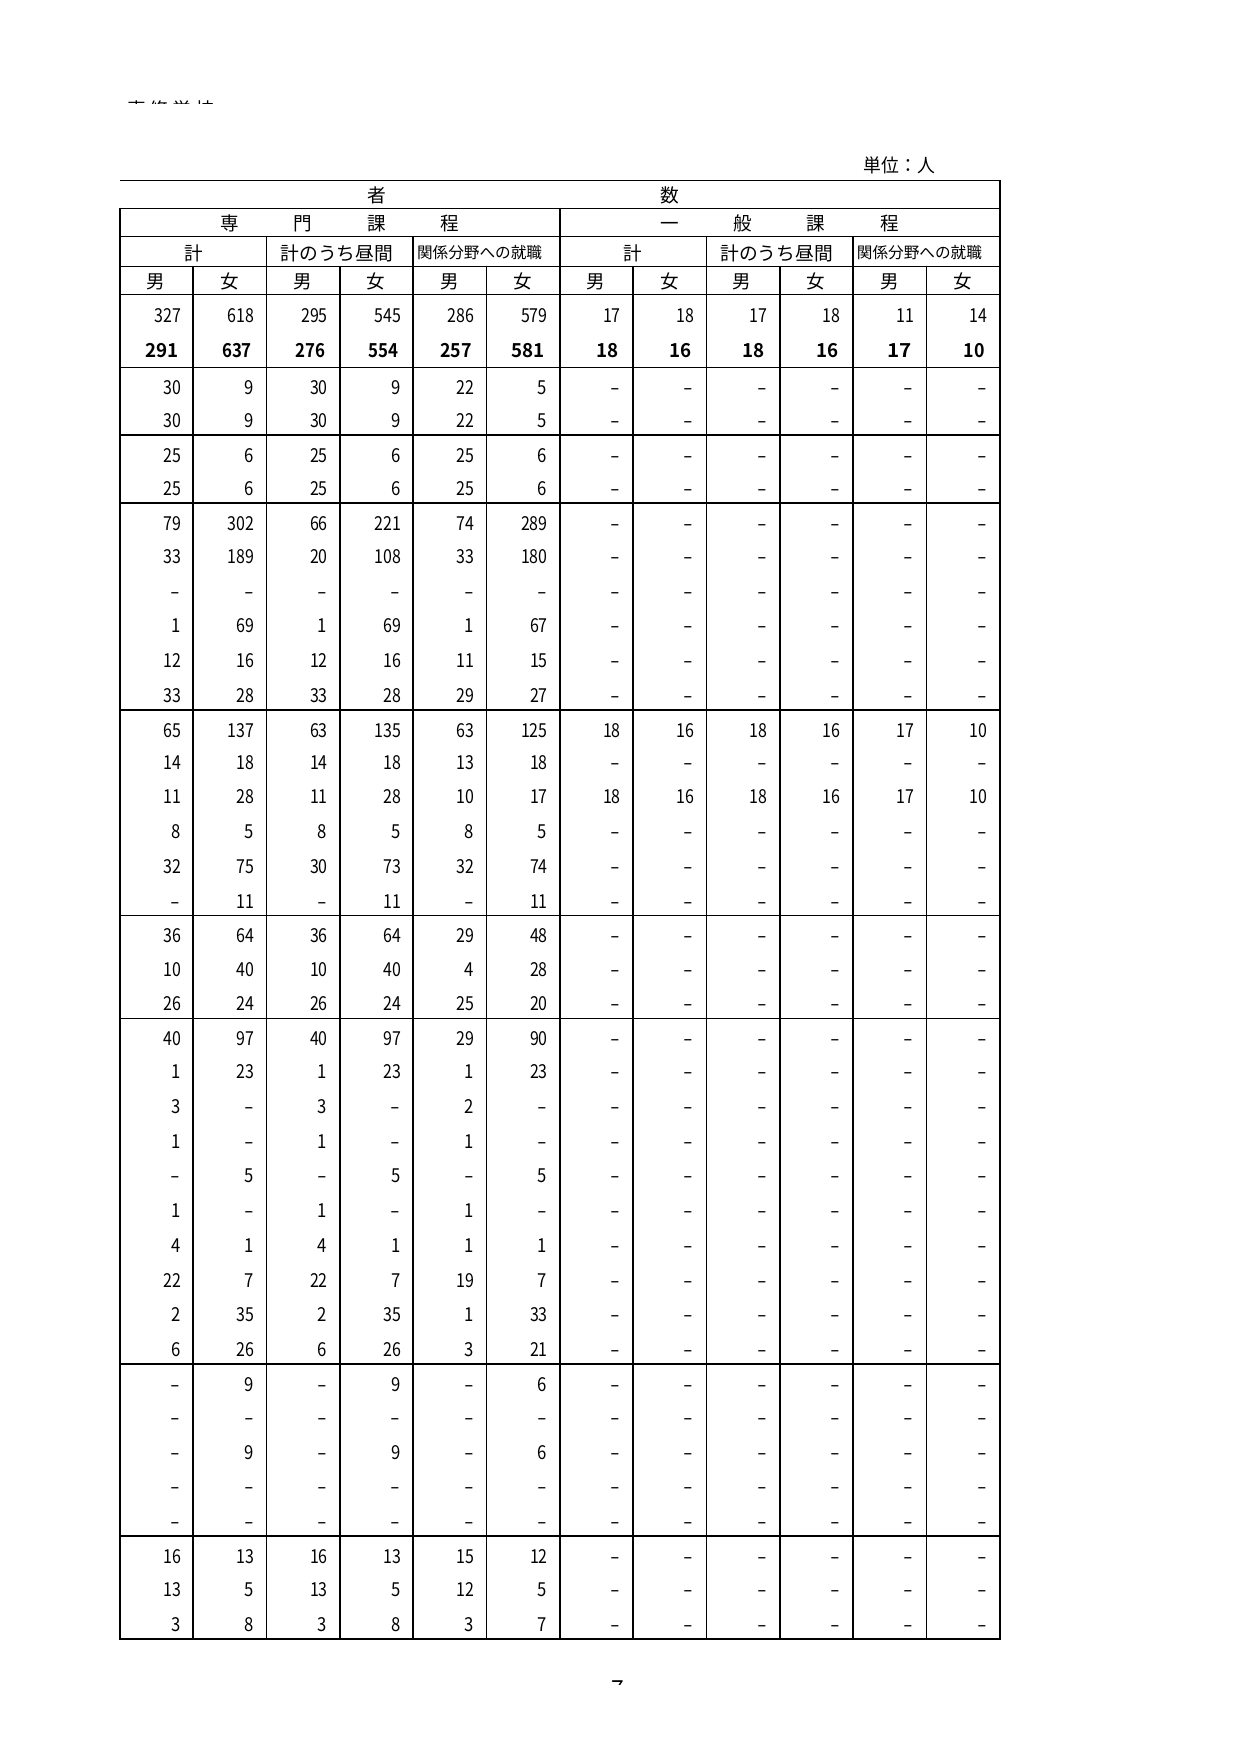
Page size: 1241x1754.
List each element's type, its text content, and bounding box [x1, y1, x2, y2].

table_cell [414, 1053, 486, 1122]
table_cell 16 [781, 778, 852, 813]
table_cell 18 [781, 295, 852, 332]
table_cell 24 [341, 985, 412, 1017]
table_cell 15 [487, 642, 559, 677]
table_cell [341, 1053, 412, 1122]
table_cell - [707, 607, 779, 642]
table_cell 18 [707, 711, 779, 744]
table_cell 25 [121, 470, 192, 502]
table_cell 28 [341, 778, 412, 813]
table_cell 79 [121, 504, 192, 538]
table_cell - [634, 607, 706, 642]
table_cell 18 [707, 332, 779, 367]
table_cell 5 [487, 813, 559, 847]
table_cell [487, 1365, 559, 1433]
table_cell - [561, 916, 632, 950]
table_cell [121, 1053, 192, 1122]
table_cell 計 [121, 237, 266, 266]
table_cell - [707, 848, 779, 882]
table_cell 32 [414, 848, 486, 882]
table_header 者 数 [120, 181, 999, 208]
table_cell 6 [194, 470, 266, 502]
table_cell 18 [634, 295, 706, 332]
table_cell - [707, 950, 779, 985]
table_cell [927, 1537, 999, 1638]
table_cell 67 [487, 607, 559, 642]
table_cell 69 [194, 607, 266, 642]
table_cell 般 [706, 209, 780, 236]
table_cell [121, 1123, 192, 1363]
table_cell 28 [341, 677, 412, 709]
table_cell 16 [634, 778, 706, 813]
table_cell - [854, 744, 926, 778]
table_cell - [781, 882, 852, 915]
table_cell 33 [121, 677, 192, 709]
table_cell 女 [487, 267, 559, 294]
table_cell - [561, 1019, 632, 1053]
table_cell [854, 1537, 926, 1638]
table_cell 30 [267, 368, 339, 402]
table_cell 18 [487, 744, 559, 778]
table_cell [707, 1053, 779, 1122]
table_cell 637 [194, 332, 266, 367]
table_cell 221 [341, 504, 412, 538]
table_cell 17 [854, 332, 926, 367]
table_cell 618 [194, 295, 266, 332]
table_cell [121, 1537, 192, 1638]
table_cell 64 [341, 916, 412, 950]
table_cell 69 [341, 607, 412, 642]
table_cell 女 [341, 267, 412, 294]
table_cell 73 [341, 848, 412, 882]
table_cell - [927, 368, 999, 402]
table_cell - [927, 436, 999, 470]
table_cell - [414, 882, 486, 915]
table_cell 579 [487, 295, 559, 332]
table_cell - [634, 368, 706, 402]
table_cell 一 [561, 209, 706, 236]
table_cell 25 [121, 436, 192, 470]
table_cell 33 [267, 677, 339, 709]
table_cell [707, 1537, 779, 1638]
table_cell - [781, 677, 852, 709]
table_cell - [927, 882, 999, 915]
table_cell 女 [927, 267, 999, 294]
table_cell 12 [121, 642, 192, 677]
table_cell - [854, 813, 926, 847]
table_cell - [854, 607, 926, 642]
table_cell - [927, 813, 999, 847]
table_cell 11 [267, 778, 339, 813]
table_cell - [707, 916, 779, 950]
table_cell - [781, 436, 852, 470]
table_cell - [854, 538, 926, 572]
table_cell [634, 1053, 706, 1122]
table_cell - [561, 402, 632, 434]
table_cell 40 [194, 950, 266, 985]
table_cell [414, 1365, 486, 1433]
table_cell - [707, 504, 779, 538]
table_cell - [267, 882, 339, 915]
table_cell 計のうち昼間 [707, 237, 852, 266]
table_cell 12 [267, 642, 339, 677]
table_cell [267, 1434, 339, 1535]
table_cell 33 [414, 538, 486, 572]
table_cell 33 [121, 538, 192, 572]
table_cell - [927, 538, 999, 572]
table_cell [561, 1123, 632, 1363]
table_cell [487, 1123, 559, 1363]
table_cell - [781, 950, 852, 985]
table_cell - [707, 470, 779, 502]
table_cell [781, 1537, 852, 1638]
table_cell - [927, 677, 999, 709]
table_cell 302 [194, 504, 266, 538]
table_cell - [927, 848, 999, 882]
table_cell 554 [341, 332, 412, 367]
table_cell - [561, 436, 632, 470]
table_cell 16 [781, 711, 852, 744]
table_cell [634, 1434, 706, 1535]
table_cell 18 [561, 332, 632, 367]
table_cell - [927, 642, 999, 677]
table_cell 17 [487, 778, 559, 813]
table_cell - [634, 848, 706, 882]
table_cell 26 [121, 985, 192, 1017]
table_cell - [121, 573, 192, 607]
table_cell 1 [267, 607, 339, 642]
table_cell 6 [487, 436, 559, 470]
table_cell 14 [121, 744, 192, 778]
table_cell - [707, 573, 779, 607]
table_cell 40 [121, 1019, 192, 1053]
table_cell 30 [121, 368, 192, 402]
table_cell 10 [927, 778, 999, 813]
table_cell 14 [927, 295, 999, 332]
table_cell - [927, 985, 999, 1017]
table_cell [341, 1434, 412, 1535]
table_cell 20 [487, 985, 559, 1017]
table_cell 17 [854, 711, 926, 744]
table_cell - [634, 916, 706, 950]
table_cell - [634, 538, 706, 572]
table_cell 29 [414, 1019, 486, 1053]
table_cell 5 [487, 368, 559, 402]
table_cell - [267, 573, 339, 607]
table_cell - [927, 402, 999, 434]
table_cell - [121, 882, 192, 915]
table_cell - [561, 642, 632, 677]
table_cell - [854, 677, 926, 709]
table_cell 10 [121, 950, 192, 985]
table_cell - [927, 573, 999, 607]
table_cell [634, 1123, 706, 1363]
table_cell 28 [194, 778, 266, 813]
table_cell 5 [194, 813, 266, 847]
table_cell - [634, 950, 706, 985]
table_cell 5 [487, 402, 559, 434]
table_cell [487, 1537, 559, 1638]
table_cell 関係分野への就職 [854, 237, 999, 266]
table_cell - [781, 470, 852, 502]
table_cell - [561, 813, 632, 847]
table_cell - [707, 882, 779, 915]
table_cell - [781, 985, 852, 1017]
table_cell 180 [487, 538, 559, 572]
table_cell 276 [267, 332, 339, 367]
table_cell - [634, 504, 706, 538]
table_cell - [487, 573, 559, 607]
table_cell - [781, 848, 852, 882]
table_cell - [854, 882, 926, 915]
table_cell - [561, 504, 632, 538]
table_cell 36 [267, 916, 339, 950]
table_cell 6 [341, 470, 412, 502]
table_cell 8 [121, 813, 192, 847]
table_cell 74 [414, 504, 486, 538]
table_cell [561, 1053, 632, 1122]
table_cell - [561, 573, 632, 607]
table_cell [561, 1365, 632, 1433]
table_cell 36 [121, 916, 192, 950]
table_cell 289 [487, 504, 559, 538]
table_cell 17 [707, 295, 779, 332]
table_cell 16 [781, 332, 852, 367]
table_cell 計 [561, 237, 706, 266]
table_cell - [927, 607, 999, 642]
table_cell - [414, 573, 486, 607]
table_cell 男 [561, 267, 632, 294]
table_cell - [707, 436, 779, 470]
table_cell 24 [194, 985, 266, 1017]
table_cell 30 [121, 402, 192, 434]
table_cell 8 [414, 813, 486, 847]
table_cell 10 [414, 778, 486, 813]
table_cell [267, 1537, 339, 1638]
table_cell - [927, 470, 999, 502]
table_cell 男 [121, 267, 192, 294]
table_cell 22 [414, 368, 486, 402]
table_cell - [781, 402, 852, 434]
table_cell - [707, 538, 779, 572]
table_cell 11 [487, 882, 559, 915]
table_cell - [854, 642, 926, 677]
table_cell - [634, 677, 706, 709]
table_cell 11 [341, 882, 412, 915]
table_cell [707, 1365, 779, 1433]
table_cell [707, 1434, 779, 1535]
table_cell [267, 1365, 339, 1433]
table_cell - [634, 436, 706, 470]
table_cell 程 [853, 209, 999, 236]
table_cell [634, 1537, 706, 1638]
table_cell 90 [487, 1019, 559, 1053]
table_cell - [781, 368, 852, 402]
table_cell 11 [414, 642, 486, 677]
table_cell 10 [927, 711, 999, 744]
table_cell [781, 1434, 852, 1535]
table_cell 16 [634, 711, 706, 744]
table_cell - [854, 573, 926, 607]
table_cell 189 [194, 538, 266, 572]
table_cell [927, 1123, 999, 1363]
table_cell 課 [780, 209, 853, 236]
table_cell 327 [121, 295, 192, 332]
table_cell - [561, 538, 632, 572]
table_cell 29 [414, 677, 486, 709]
table_cell 63 [267, 711, 339, 744]
table_cell - [927, 950, 999, 985]
table_cell - [854, 470, 926, 502]
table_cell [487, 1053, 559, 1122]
table_cell - [561, 985, 632, 1017]
table_cell - [854, 985, 926, 1017]
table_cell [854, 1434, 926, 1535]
table_cell 18 [341, 744, 412, 778]
table_cell 20 [267, 538, 339, 572]
table_cell 9 [341, 368, 412, 402]
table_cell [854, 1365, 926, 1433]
table_cell 30 [267, 402, 339, 434]
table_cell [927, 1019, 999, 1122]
table_cell 17 [854, 778, 926, 813]
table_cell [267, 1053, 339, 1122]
table_cell 137 [194, 711, 266, 744]
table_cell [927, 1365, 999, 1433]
table_cell 10 [927, 332, 999, 367]
table_cell - [561, 470, 632, 502]
table_cell 4 [414, 950, 486, 985]
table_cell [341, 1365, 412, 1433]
table_cell 計のうち昼間 [267, 237, 412, 266]
table_cell 29 [414, 916, 486, 950]
table_cell - [854, 916, 926, 950]
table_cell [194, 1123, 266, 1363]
table_cell 16 [194, 642, 266, 677]
table_cell 25 [414, 436, 486, 470]
table_cell 75 [194, 848, 266, 882]
table_cell - [634, 882, 706, 915]
table_cell 64 [194, 916, 266, 950]
table_cell 男 [854, 267, 926, 294]
table_cell - [707, 368, 779, 402]
table_cell - [781, 607, 852, 642]
table_cell 男 [707, 267, 779, 294]
table_cell - [854, 504, 926, 538]
table_cell 26 [267, 985, 339, 1017]
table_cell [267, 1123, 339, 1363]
table_cell 16 [634, 332, 706, 367]
table_cell 18 [707, 778, 779, 813]
table_cell - [561, 882, 632, 915]
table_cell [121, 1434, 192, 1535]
table_cell - [781, 744, 852, 778]
table_cell 32 [121, 848, 192, 882]
table_cell - [707, 677, 779, 709]
table_cell 25 [267, 436, 339, 470]
table_cell 10 [267, 950, 339, 985]
table_cell 22 [414, 402, 486, 434]
table_cell - [781, 642, 852, 677]
table_cell 5 [341, 813, 412, 847]
table_cell - [561, 607, 632, 642]
table_cell - [634, 470, 706, 502]
table_cell 48 [487, 916, 559, 950]
table_cell 1 [414, 607, 486, 642]
table_cell - [781, 573, 852, 607]
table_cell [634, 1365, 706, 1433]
table_cell 専 [121, 209, 266, 236]
table_cell 108 [341, 538, 412, 572]
table_cell 65 [121, 711, 192, 744]
table_cell 14 [267, 744, 339, 778]
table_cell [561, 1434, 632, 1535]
table_cell - [854, 848, 926, 882]
table_cell 25 [414, 470, 486, 502]
table_cell - [707, 1019, 779, 1053]
table_cell 11 [854, 295, 926, 332]
table_cell - [341, 573, 412, 607]
table_cell 6 [487, 470, 559, 502]
table_cell 257 [414, 332, 486, 367]
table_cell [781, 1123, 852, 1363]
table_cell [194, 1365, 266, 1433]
table_cell 女 [781, 267, 852, 294]
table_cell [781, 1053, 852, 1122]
table_cell 女 [634, 267, 706, 294]
table_cell - [781, 538, 852, 572]
table_cell - [561, 368, 632, 402]
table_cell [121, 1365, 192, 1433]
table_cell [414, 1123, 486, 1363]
table_cell - [927, 916, 999, 950]
table_cell 6 [194, 436, 266, 470]
table_cell - [634, 642, 706, 677]
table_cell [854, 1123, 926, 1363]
table_cell - [707, 642, 779, 677]
table_cell 25 [267, 470, 339, 502]
table_cell 11 [194, 882, 266, 915]
table_cell - [561, 677, 632, 709]
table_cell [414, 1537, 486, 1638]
table_cell - [854, 402, 926, 434]
table_cell - [634, 402, 706, 434]
table_cell - [634, 1019, 706, 1053]
table_cell - [561, 950, 632, 985]
table_cell - [194, 573, 266, 607]
table_cell 25 [414, 985, 486, 1017]
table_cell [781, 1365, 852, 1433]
table_cell 545 [341, 295, 412, 332]
table_cell - [927, 744, 999, 778]
table_cell 74 [487, 848, 559, 882]
table_cell 課 [340, 209, 413, 236]
text 単位：人 [92, 151, 934, 178]
table_cell 18 [561, 778, 632, 813]
table_cell - [854, 950, 926, 985]
table_cell 1 [121, 607, 192, 642]
table_cell - [707, 744, 779, 778]
table_cell 13 [414, 744, 486, 778]
table_cell - [854, 436, 926, 470]
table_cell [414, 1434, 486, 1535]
table_cell 286 [414, 295, 486, 332]
table_cell 9 [194, 402, 266, 434]
table_cell 135 [341, 711, 412, 744]
table_cell 程 [413, 209, 559, 236]
table_cell 125 [487, 711, 559, 744]
table_cell 295 [267, 295, 339, 332]
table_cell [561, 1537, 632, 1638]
table_cell - [927, 504, 999, 538]
table_cell 男 [414, 267, 486, 294]
table_cell 6 [341, 436, 412, 470]
table_cell 9 [341, 402, 412, 434]
table_cell - [781, 1019, 852, 1053]
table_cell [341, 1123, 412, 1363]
table_cell 28 [194, 677, 266, 709]
table_cell - [634, 573, 706, 607]
table_cell 97 [341, 1019, 412, 1053]
table_cell 27 [487, 677, 559, 709]
table_cell - [781, 916, 852, 950]
table_cell 66 [267, 504, 339, 538]
table_cell - [634, 744, 706, 778]
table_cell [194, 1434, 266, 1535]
table_cell 40 [267, 1019, 339, 1053]
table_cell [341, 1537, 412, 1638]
table_cell 291 [121, 332, 192, 367]
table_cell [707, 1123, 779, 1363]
table_cell - [707, 813, 779, 847]
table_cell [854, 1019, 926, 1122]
table_cell - [781, 813, 852, 847]
table_cell - [561, 848, 632, 882]
table_cell 8 [267, 813, 339, 847]
table_cell 63 [414, 711, 486, 744]
table_cell - [854, 368, 926, 402]
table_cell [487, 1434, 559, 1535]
table_cell 18 [194, 744, 266, 778]
table_cell - [781, 504, 852, 538]
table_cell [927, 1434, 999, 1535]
table_cell 18 [561, 711, 632, 744]
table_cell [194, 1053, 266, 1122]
table_cell 581 [487, 332, 559, 367]
table_cell - [634, 813, 706, 847]
table_cell 30 [267, 848, 339, 882]
table_cell 門 [266, 209, 340, 236]
table_cell 11 [121, 778, 192, 813]
table_cell 16 [341, 642, 412, 677]
table_cell 17 [561, 295, 632, 332]
table_cell 28 [487, 950, 559, 985]
table_cell 40 [341, 950, 412, 985]
table_cell - [561, 744, 632, 778]
table_cell 女 [194, 267, 266, 294]
table_cell 男 [267, 267, 339, 294]
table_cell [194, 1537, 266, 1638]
table_cell 9 [194, 368, 266, 402]
table_cell - [634, 985, 706, 1017]
table_cell - [707, 985, 779, 1017]
table_cell 関係分野への就職 [414, 237, 559, 266]
table_cell 97 [194, 1019, 266, 1053]
table_cell - [707, 402, 779, 434]
